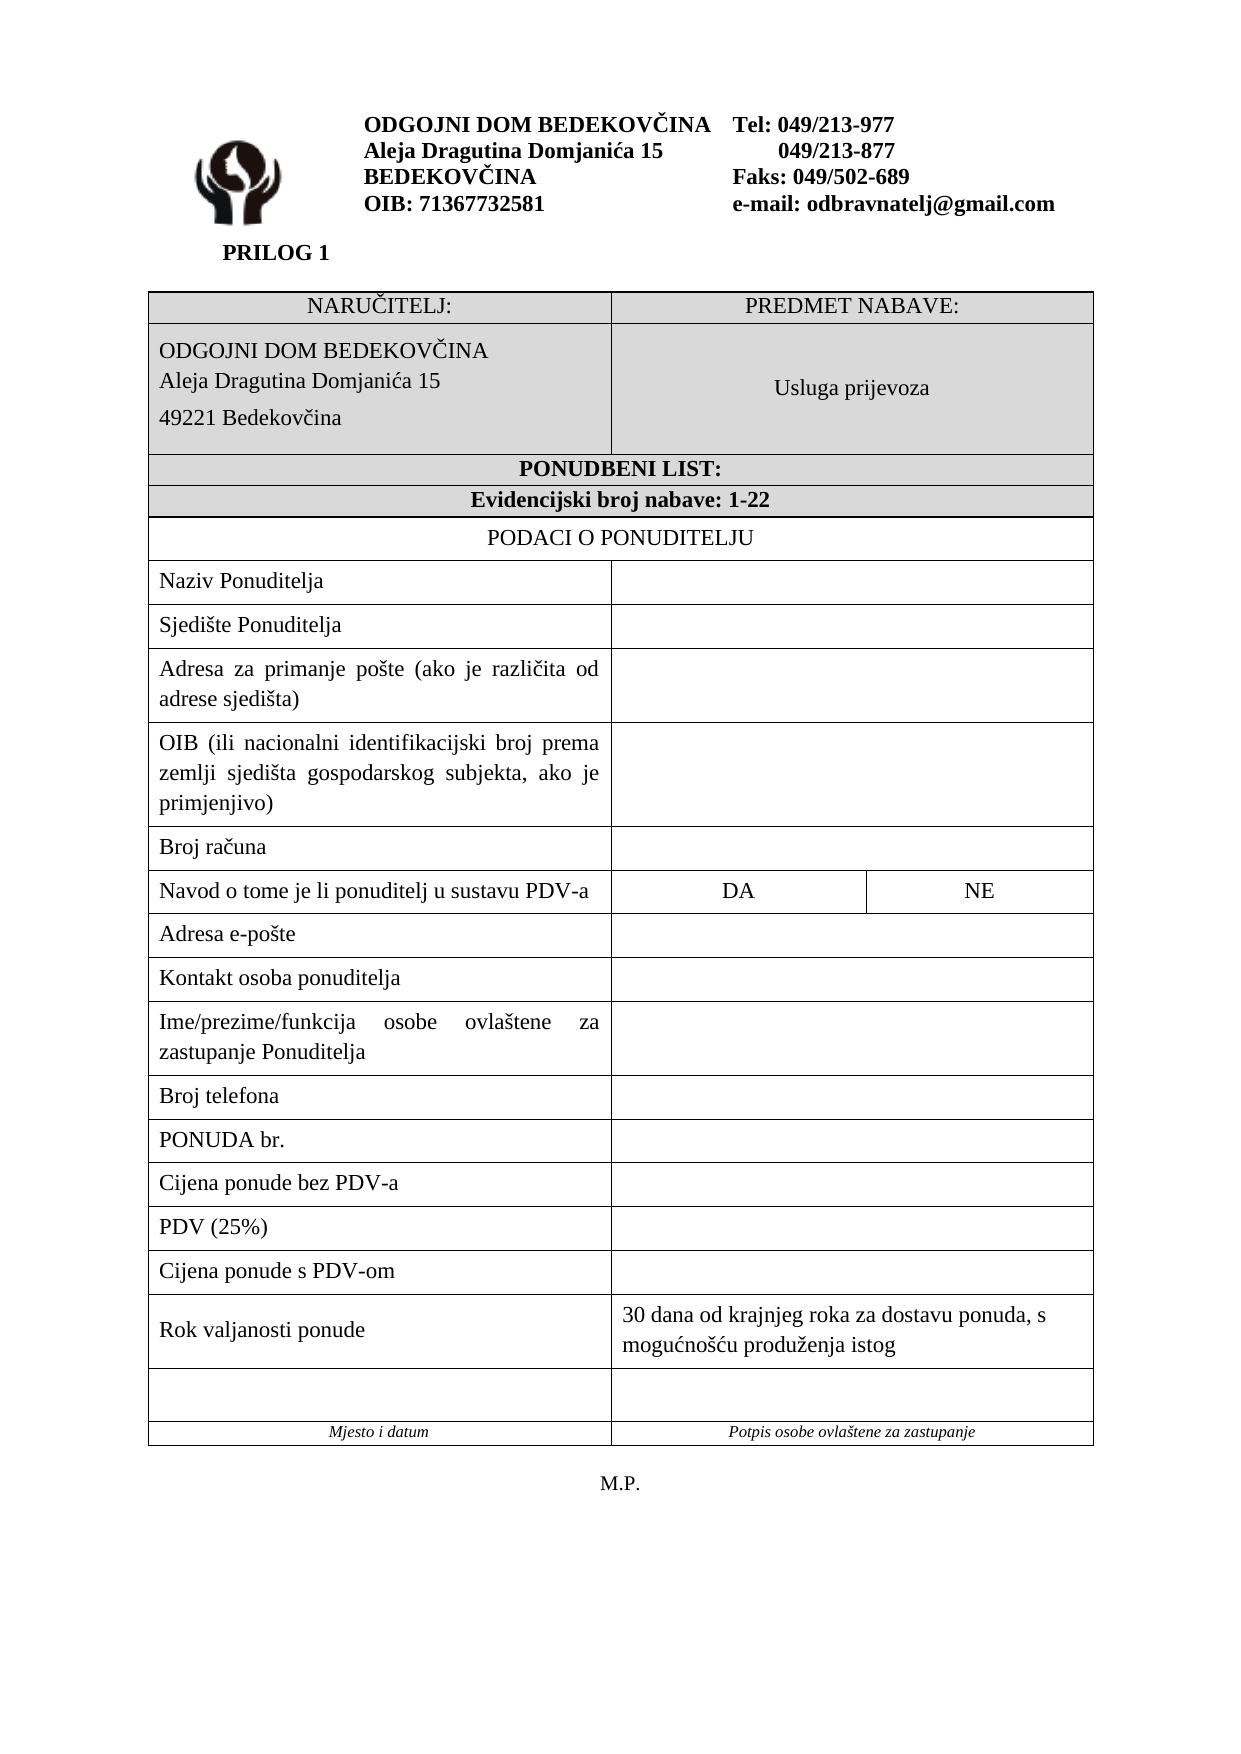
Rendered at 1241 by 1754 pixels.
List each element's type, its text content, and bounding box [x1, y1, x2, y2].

table_cell PONUDBENI LIST: [149, 455, 1093, 485]
table_cell [149, 1369, 611, 1421]
table_cell Broj telefona [149, 1076, 611, 1118]
table_cell Naziv Ponuditelja [149, 561, 611, 604]
table_cell [612, 1076, 1093, 1118]
table_header PREDMET NABAVE: [612, 293, 1093, 323]
table_cell 30 dana od krajnjeg roka za dostavu ponuda, s mogućnošću produženja istog [612, 1295, 1093, 1367]
table_cell PONUDA br. [149, 1120, 611, 1162]
table_cell PODACI O PONUDITELJU [149, 518, 1093, 560]
table_cell [612, 1369, 1093, 1421]
table_cell [612, 827, 1093, 869]
table_cell Usluga prijevoza [612, 324, 1093, 454]
table_cell Cijena ponude s PDV-om [149, 1251, 611, 1293]
table_cell [612, 649, 1093, 722]
table_cell [612, 1251, 1093, 1293]
table_cell Ime/prezime/funkcija osobe ovlaštene za zastupanje Ponuditelja [149, 1002, 611, 1075]
table_cell Navod o tome je li ponuditelj u sustavu PDV-a [149, 871, 611, 913]
table_cell [612, 914, 1093, 957]
text PRILOG 1 [148, 239, 1093, 265]
table_header NARUČITELJ: [149, 293, 611, 323]
table_cell [612, 1120, 1093, 1162]
table_cell Mjesto i datum [149, 1422, 611, 1445]
table_cell [612, 723, 1093, 826]
table_cell [612, 1207, 1093, 1250]
picture [147, 129, 329, 239]
table_cell Kontakt osoba ponuditelja [149, 958, 611, 1001]
table_cell Adresa za primanje pošte (ako je različita od adrese sjedišta) [149, 649, 611, 722]
table_cell DA [612, 871, 866, 913]
table_cell [612, 561, 1093, 604]
table_cell [612, 1002, 1093, 1075]
table_cell Cijena ponude bez PDV-a [149, 1163, 611, 1206]
table_cell PDV (25%) [149, 1207, 611, 1250]
table_cell [612, 1163, 1093, 1206]
table_cell Rok valjanosti ponude [149, 1295, 611, 1367]
table_cell Potpis osobe ovlaštene za zastupanje [612, 1422, 1093, 1445]
table_cell OIB (ili nacionalni identifikacijski broj prema zemlji sjedišta gospodarskog subjekta, ako je primjenjivo) [149, 723, 611, 826]
table_cell NE [867, 871, 1093, 913]
table_cell [612, 958, 1093, 1001]
table_cell Evidencijski broj nabave: 1-22 [149, 486, 1093, 516]
table_cell Sjedište Ponuditelja [149, 605, 611, 648]
table_cell Adresa e-pošte [149, 914, 611, 957]
text M.P. [148, 1471, 1093, 1495]
table_cell [612, 605, 1093, 648]
table_cell Broj računa [149, 827, 611, 869]
table_cell ODGOJNI DOM BEDEKOVČINA Aleja Dragutina Domjanića 15 49221 Bedekovčina [149, 324, 611, 454]
